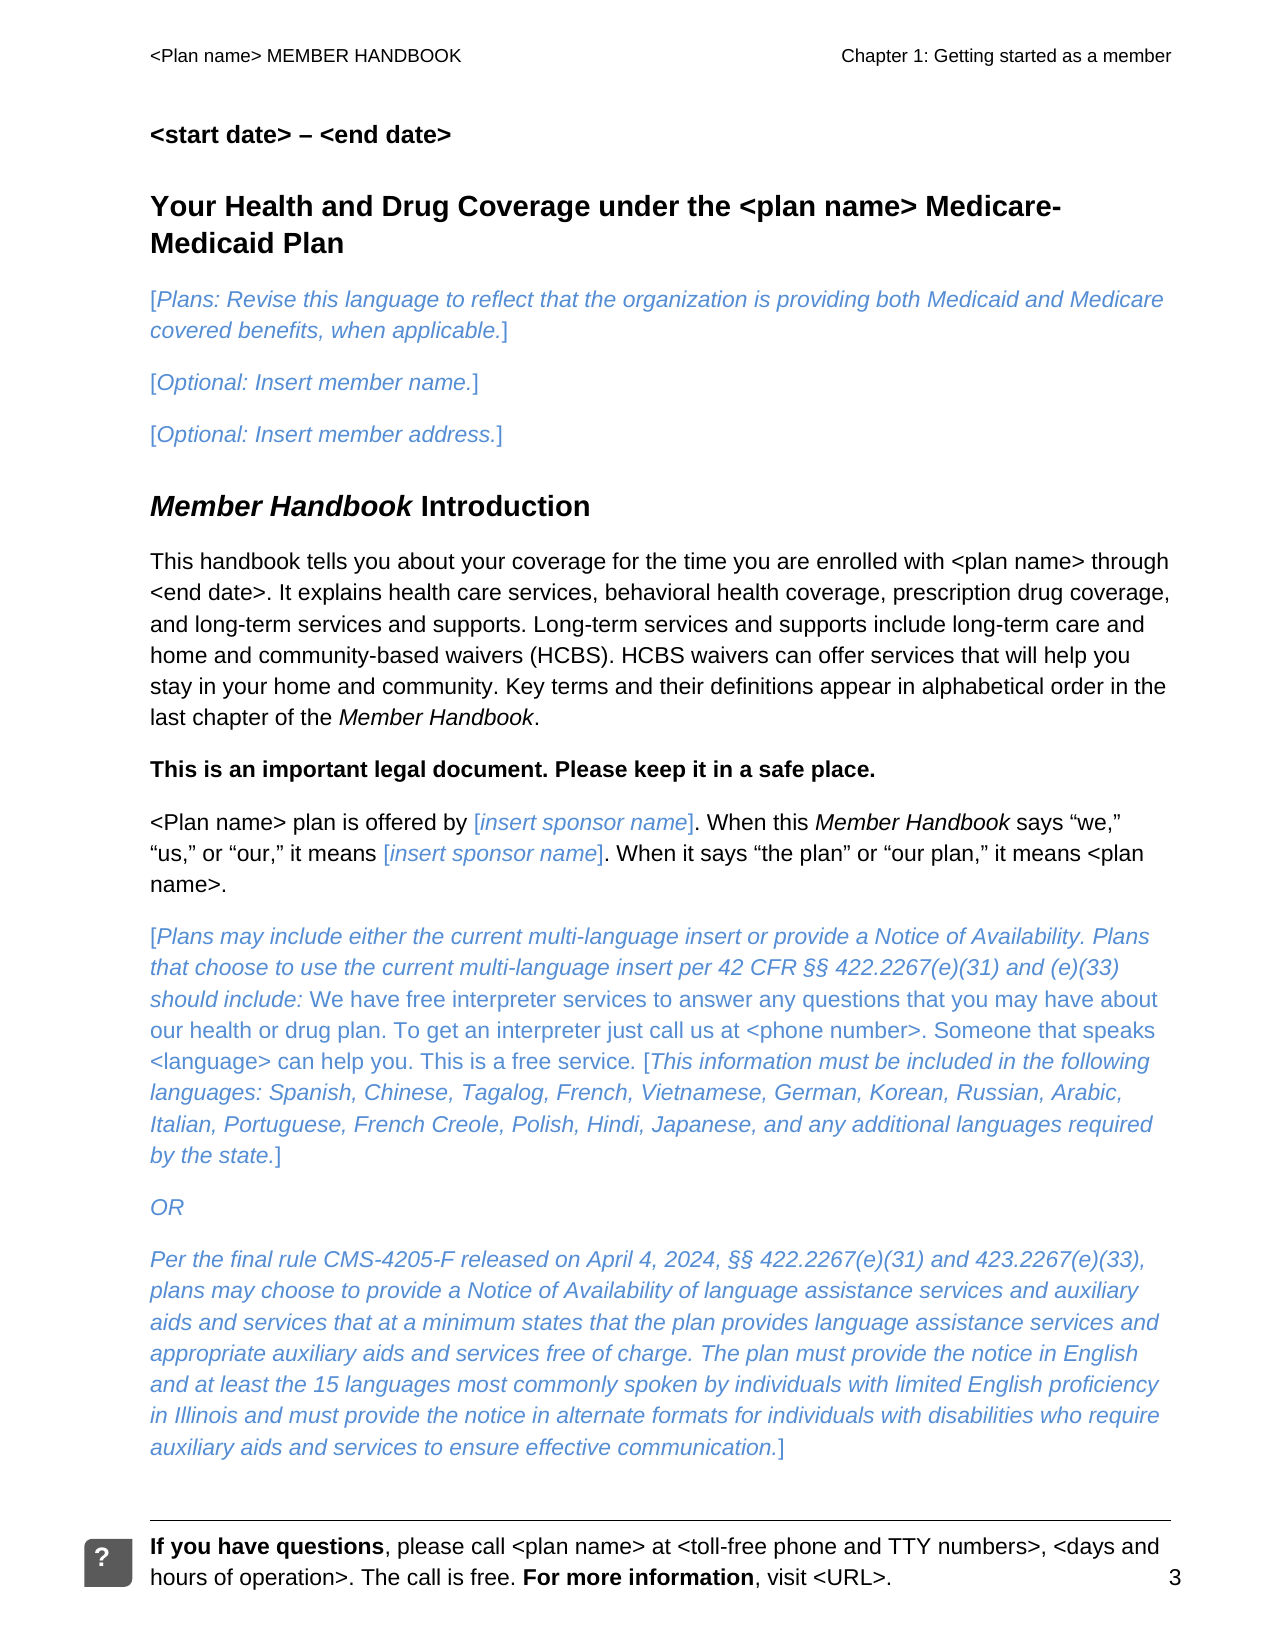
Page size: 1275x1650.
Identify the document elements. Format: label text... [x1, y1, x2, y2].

text [Plans may include either the current multi-language insert or provide a Notice of Availability. Plans that choose to use the current multi-language insert per 42 CFR §§ 422.2267(e)(31) and (e)(33) should include: We have free interpreter services to answer any questions that you may have about our health or drug plan. To get an interpreter just call us at <phone number>. Someone that speaks <language> can help you. This is a free service. [This information must be included in the following languages: Spanish, Chinese, Tagalog, French, Vietnamese, German, Korean, Russian, Arabic, Italian, Portuguese, French Creole, Polish, Hindi, Japanese, and any additional languages required by the state.] [150, 919, 1171, 1169]
text Your Health and Drug Coverage under the <plan name> Medicare-Medicaid Plan [150, 186, 1171, 261]
text <start date> – <end date> [150, 120, 1171, 149]
text Member Handbook Introduction [150, 486, 1171, 524]
text <Plan name> plan is offered by [insert sponsor name]. When this Member Handbook says “we,” “us,” or “our,” it means [insert sponsor name]. When it says “the plan” or “our plan,” it means <plan name>. [150, 805, 1171, 899]
text [Optional: Insert member address.] [150, 417, 1171, 449]
text This handbook tells you about your coverage for the time you are enrolled with <plan name> through <end date>. It explains health care services, behavioral health coverage, prescription drug coverage, and long-term services and supports. Long-term services and supports include long-term care and home and community-based waivers (HCBS). HCBS waivers can offer services that will help you stay in your home and community. Key terms and their definitions appear in alphabetical order in the last chapter of the Member Handbook. [150, 544, 1171, 732]
text [Optional: Insert member name.] [150, 365, 1171, 397]
text This is an important legal document. Please keep it in a safe place. [150, 753, 1171, 784]
list OR [150, 1190, 1171, 1222]
text Per the final rule CMS-4205-F released on April 4, 2024, §§ 422.2267(e)(31) and 423.2267(e)(33), plans may choose to provide a Notice of Availability of language assistance services and auxiliary aids and services that at a minimum states that the plan provides language assistance services and appropriate auxiliary aids and services free of charge. The plan must provide the notice in English and at least the 15 languages most commonly spoken by individuals with limited English proficiency in Illinois and must provide the notice in alternate formats for individuals with disabilities who require auxiliary aids and services to ensure effective communication.] [150, 1242, 1171, 1461]
text [Plans: Revise this language to reflect that the organization is providing both Medicaid and Medicare covered benefits, when applicable.] [150, 282, 1171, 344]
